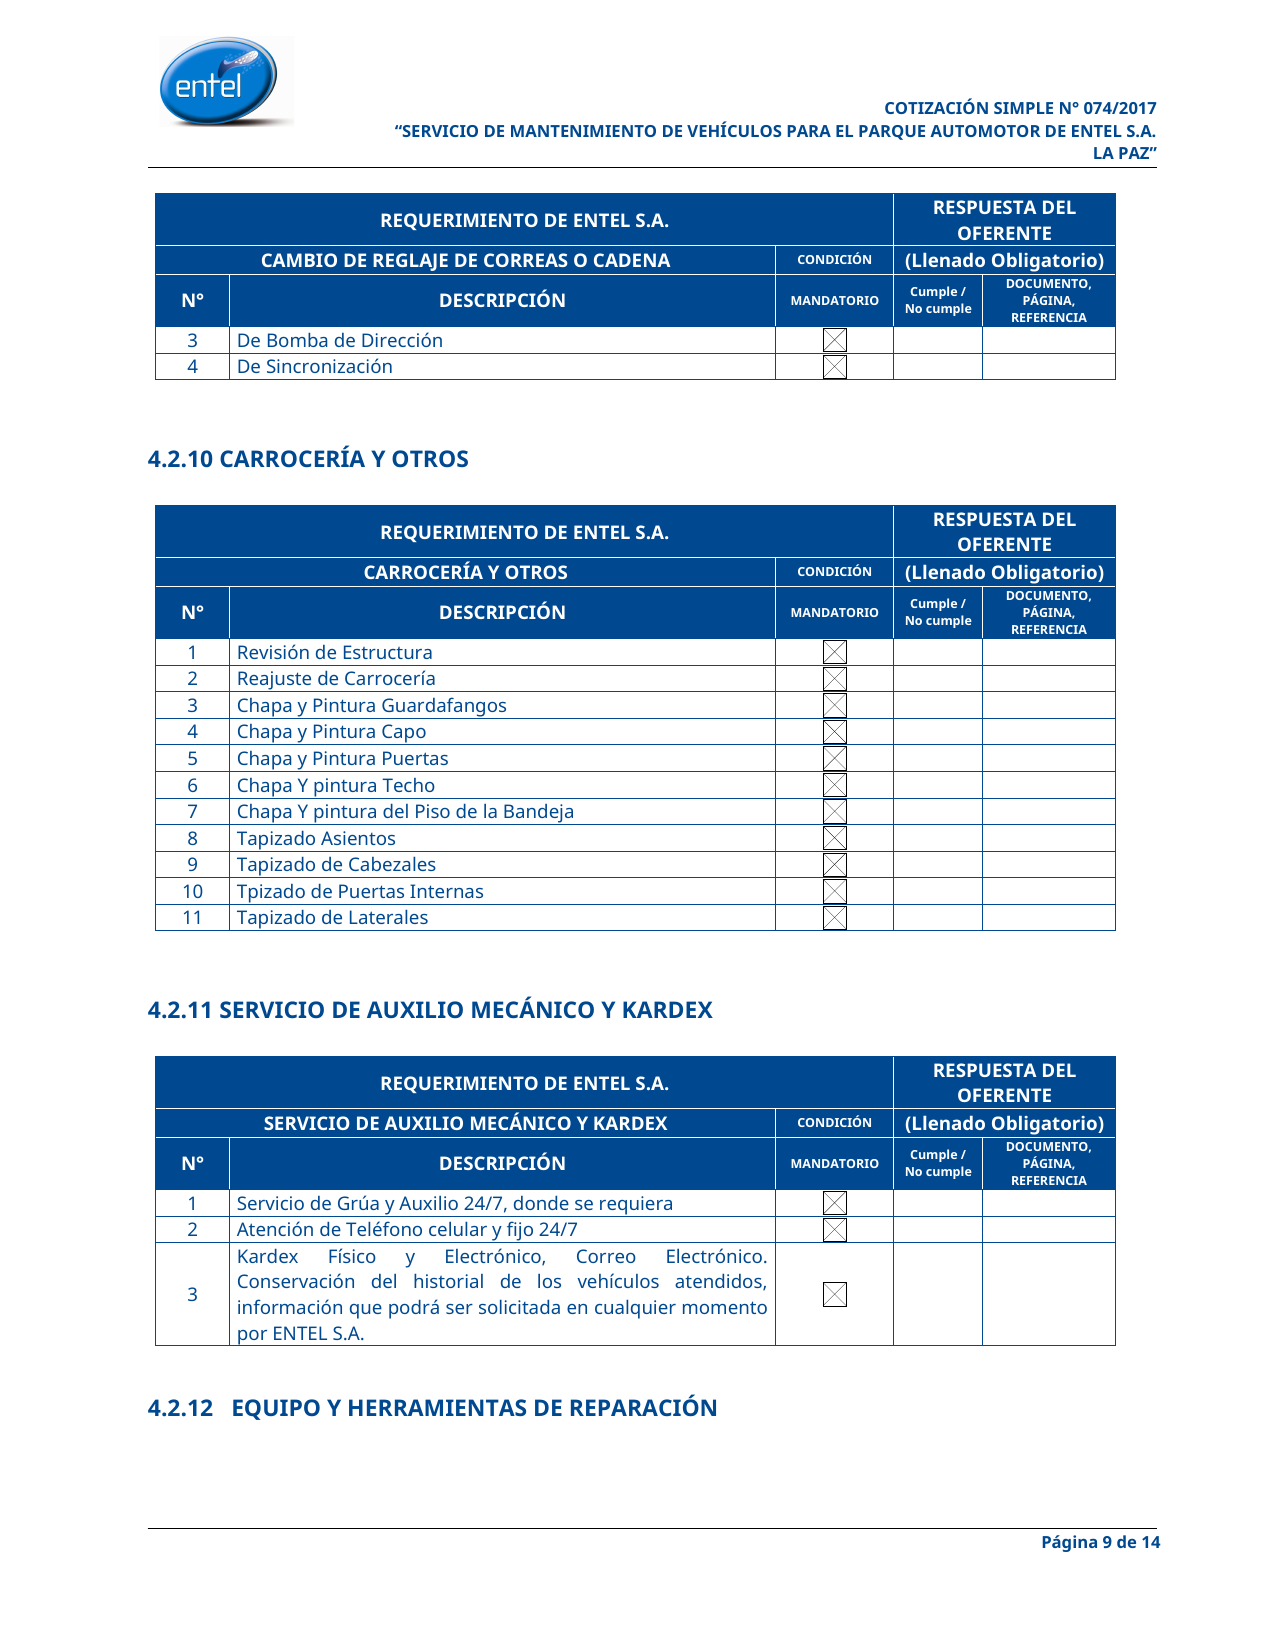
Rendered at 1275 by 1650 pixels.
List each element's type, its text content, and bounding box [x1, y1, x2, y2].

table_cell 3 [156, 692, 229, 718]
table_cell [836, 775, 846, 794]
table_cell [824, 802, 833, 820]
table_cell [776, 905, 823, 930]
table_cell (Llenado Obligatorio) [894, 1109, 1115, 1137]
text 4.2.11 SERVICIO DE AUXILIO MECÁNICO Y KARDEX [148, 994, 1157, 1025]
picture [159, 36, 295, 127]
table_cell [776, 772, 823, 797]
table_cell DESCRIPCIÓN [230, 275, 775, 326]
table_cell 8 [156, 825, 229, 851]
table_cell 5 [156, 745, 229, 771]
table_cell [894, 905, 982, 930]
table_cell Tpizado de Puertas Internas [230, 878, 775, 904]
table_cell [847, 1217, 893, 1242]
table_cell MANDATORIO [776, 1138, 893, 1189]
table_cell N° [156, 275, 229, 326]
table_cell De Sincronización [230, 354, 775, 379]
table_cell Cumple / No cumple [894, 587, 982, 638]
table_cell Chapa y Pintura Puertas [230, 745, 775, 771]
table_cell [847, 719, 893, 744]
table_cell [776, 1217, 823, 1242]
table_cell Revisión de Estructura [230, 639, 775, 664]
table_cell [894, 799, 982, 824]
table_cell [894, 745, 982, 771]
table_cell [825, 786, 844, 796]
table_cell CONDICIÓN [776, 246, 893, 274]
table_cell 4 [156, 719, 229, 744]
table_cell [894, 327, 982, 353]
table_cell Cumple / No cumple [894, 1138, 982, 1189]
table_cell DESCRIPCIÓN [230, 587, 775, 638]
table_cell Tapizado de Cabezales [230, 852, 775, 877]
table_cell 4 [156, 354, 229, 379]
table_cell 3 [156, 1243, 229, 1345]
table_cell [894, 825, 982, 851]
table_cell [983, 1217, 1115, 1242]
table_cell CONDICIÓN [776, 1109, 893, 1137]
table_cell [983, 1190, 1115, 1216]
table_cell [983, 719, 1115, 744]
table_cell [824, 669, 833, 687]
table_cell 1 [156, 639, 229, 664]
table_cell N° [156, 1138, 229, 1189]
table_cell [824, 812, 845, 823]
table_cell [825, 680, 845, 690]
table_cell [894, 852, 982, 877]
table_header REQUERIMIENTO DE ENTEL S.A. [156, 194, 893, 245]
table_header RESPUESTA DEL OFERENTE [894, 506, 1115, 557]
table_cell [983, 799, 1115, 824]
table_cell 2 [156, 666, 229, 691]
table_cell [836, 357, 846, 376]
table_cell CONDICIÓN [776, 558, 893, 586]
table_cell [776, 799, 823, 824]
table_cell [983, 905, 1115, 930]
table_cell [847, 905, 893, 930]
table_cell [894, 639, 982, 664]
table_cell [776, 878, 893, 904]
table_cell SERVICIO DE AUXILIO MECÁNICO Y KARDEX [156, 1109, 775, 1137]
table_cell [983, 327, 1115, 353]
table_cell [826, 356, 843, 365]
table_cell [894, 666, 982, 691]
table_cell [983, 772, 1115, 797]
table_cell [826, 668, 843, 677]
table_cell [894, 878, 982, 904]
table_cell [826, 1219, 843, 1228]
table_cell [825, 733, 844, 743]
table_cell [824, 855, 833, 873]
table_cell [824, 1220, 833, 1238]
table_cell [894, 772, 982, 797]
table_cell 1 [156, 1190, 229, 1216]
table_cell [825, 1231, 845, 1241]
table_cell [776, 852, 823, 877]
table_cell [836, 801, 846, 821]
text 4.2.10 CARROCERÍA Y OTROS [148, 443, 1157, 474]
table_cell [983, 745, 1115, 771]
table_cell [983, 666, 1115, 691]
table_cell 2 [156, 1217, 229, 1242]
table_cell CARROCERÍA Y OTROS [156, 558, 775, 586]
table_cell [847, 852, 893, 877]
table_cell [847, 666, 893, 691]
table_cell 9 [156, 852, 229, 877]
table_cell [824, 776, 833, 794]
table_cell [825, 368, 845, 378]
table_header REQUERIMIENTO DE ENTEL S.A. [156, 1057, 893, 1108]
table_cell Cumple / No cumple [894, 275, 982, 326]
table_cell [847, 799, 893, 824]
table_cell (Llenado Obligatorio) [894, 246, 1115, 274]
table_cell DOCUMENTO, PÁGINA, REFERENCIA [983, 587, 1115, 638]
table_cell Chapa Y pintura Techo [230, 772, 775, 797]
table_cell [776, 327, 893, 353]
table_cell [824, 723, 833, 740]
table_cell DOCUMENTO, PÁGINA, REFERENCIA [983, 275, 1115, 326]
table_cell [825, 919, 845, 929]
table_cell [824, 357, 833, 375]
table_cell [847, 772, 893, 797]
table_cell 11 [156, 905, 229, 930]
table_cell [894, 1217, 982, 1242]
table_cell DESCRIPCIÓN [230, 1138, 775, 1189]
table_cell [825, 866, 845, 876]
table_cell [836, 908, 846, 927]
table_cell Kardex Físico y Electrónico, Correo Electrónico. Conservación del historial de los vehículos atendidos, información que podrá ser solicitada en cualquier momento por ENTEL S.A. [230, 1243, 775, 1345]
table_header REQUERIMIENTO DE ENTEL S.A. [156, 506, 893, 557]
table_cell [826, 721, 843, 730]
table_cell [776, 1190, 893, 1216]
table_cell [983, 852, 1115, 877]
table_cell 6 [156, 772, 229, 797]
table_cell [983, 825, 1115, 851]
table_cell [836, 855, 846, 874]
table_cell Tapizado de Laterales [230, 905, 775, 930]
table_cell Reajuste de Carrocería [230, 666, 775, 691]
table_cell [983, 878, 1115, 904]
table_cell [776, 354, 823, 379]
table_cell [776, 1243, 893, 1345]
table_cell [826, 774, 844, 783]
table_cell MANDATORIO [776, 587, 893, 638]
table_cell [894, 1243, 982, 1345]
table_cell [836, 722, 846, 741]
table_cell [894, 692, 982, 718]
table_cell Atención de Teléfono celular y fijo 24/7 [230, 1217, 775, 1242]
table_cell CAMBIO DE REGLAJE DE CORREAS O CADENA [156, 246, 775, 274]
table_cell [894, 1190, 982, 1216]
table_cell 7 [156, 799, 229, 824]
table_cell DOCUMENTO, PÁGINA, REFERENCIA [983, 1138, 1115, 1189]
table_cell Chapa y Pintura Capo [230, 719, 775, 744]
table_cell De Bomba de Dirección [230, 327, 775, 353]
text 4.2.12 EQUIPO Y HERRAMIENTAS DE REPARACIÓN [148, 1392, 1157, 1423]
table_header RESPUESTA DEL OFERENTE [894, 1057, 1115, 1108]
table_cell Tapizado Asientos [230, 825, 775, 851]
table_cell [983, 1243, 1115, 1345]
table_cell [776, 745, 893, 771]
table_cell Chapa y Pintura Guardafangos [230, 692, 775, 718]
table_cell [894, 719, 982, 744]
table_cell [847, 354, 893, 379]
table_cell [825, 800, 844, 810]
table_cell [776, 639, 893, 664]
table_cell [824, 908, 833, 926]
table_cell [776, 666, 823, 691]
table_cell Servicio de Grúa y Auxilio 24/7, donde se requiera [230, 1190, 775, 1216]
table_cell [836, 1220, 846, 1239]
table_cell 3 [156, 327, 229, 353]
table_cell Chapa Y pintura del Piso de la Bandeja [230, 799, 775, 824]
table_cell (Llenado Obligatorio) [894, 558, 1115, 586]
table_cell [983, 692, 1115, 718]
table_cell 10 [156, 878, 229, 904]
table_cell [983, 354, 1115, 379]
table_cell [826, 907, 843, 916]
table_cell [836, 669, 846, 688]
table_cell [776, 825, 893, 851]
table_cell MANDATORIO [776, 275, 893, 326]
table_cell N° [156, 587, 229, 638]
table_cell [776, 719, 823, 744]
table_header RESPUESTA DEL OFERENTE [894, 194, 1115, 245]
table_cell [776, 692, 893, 718]
table_cell [826, 854, 843, 863]
table_cell [983, 639, 1115, 664]
table_cell [894, 354, 982, 379]
